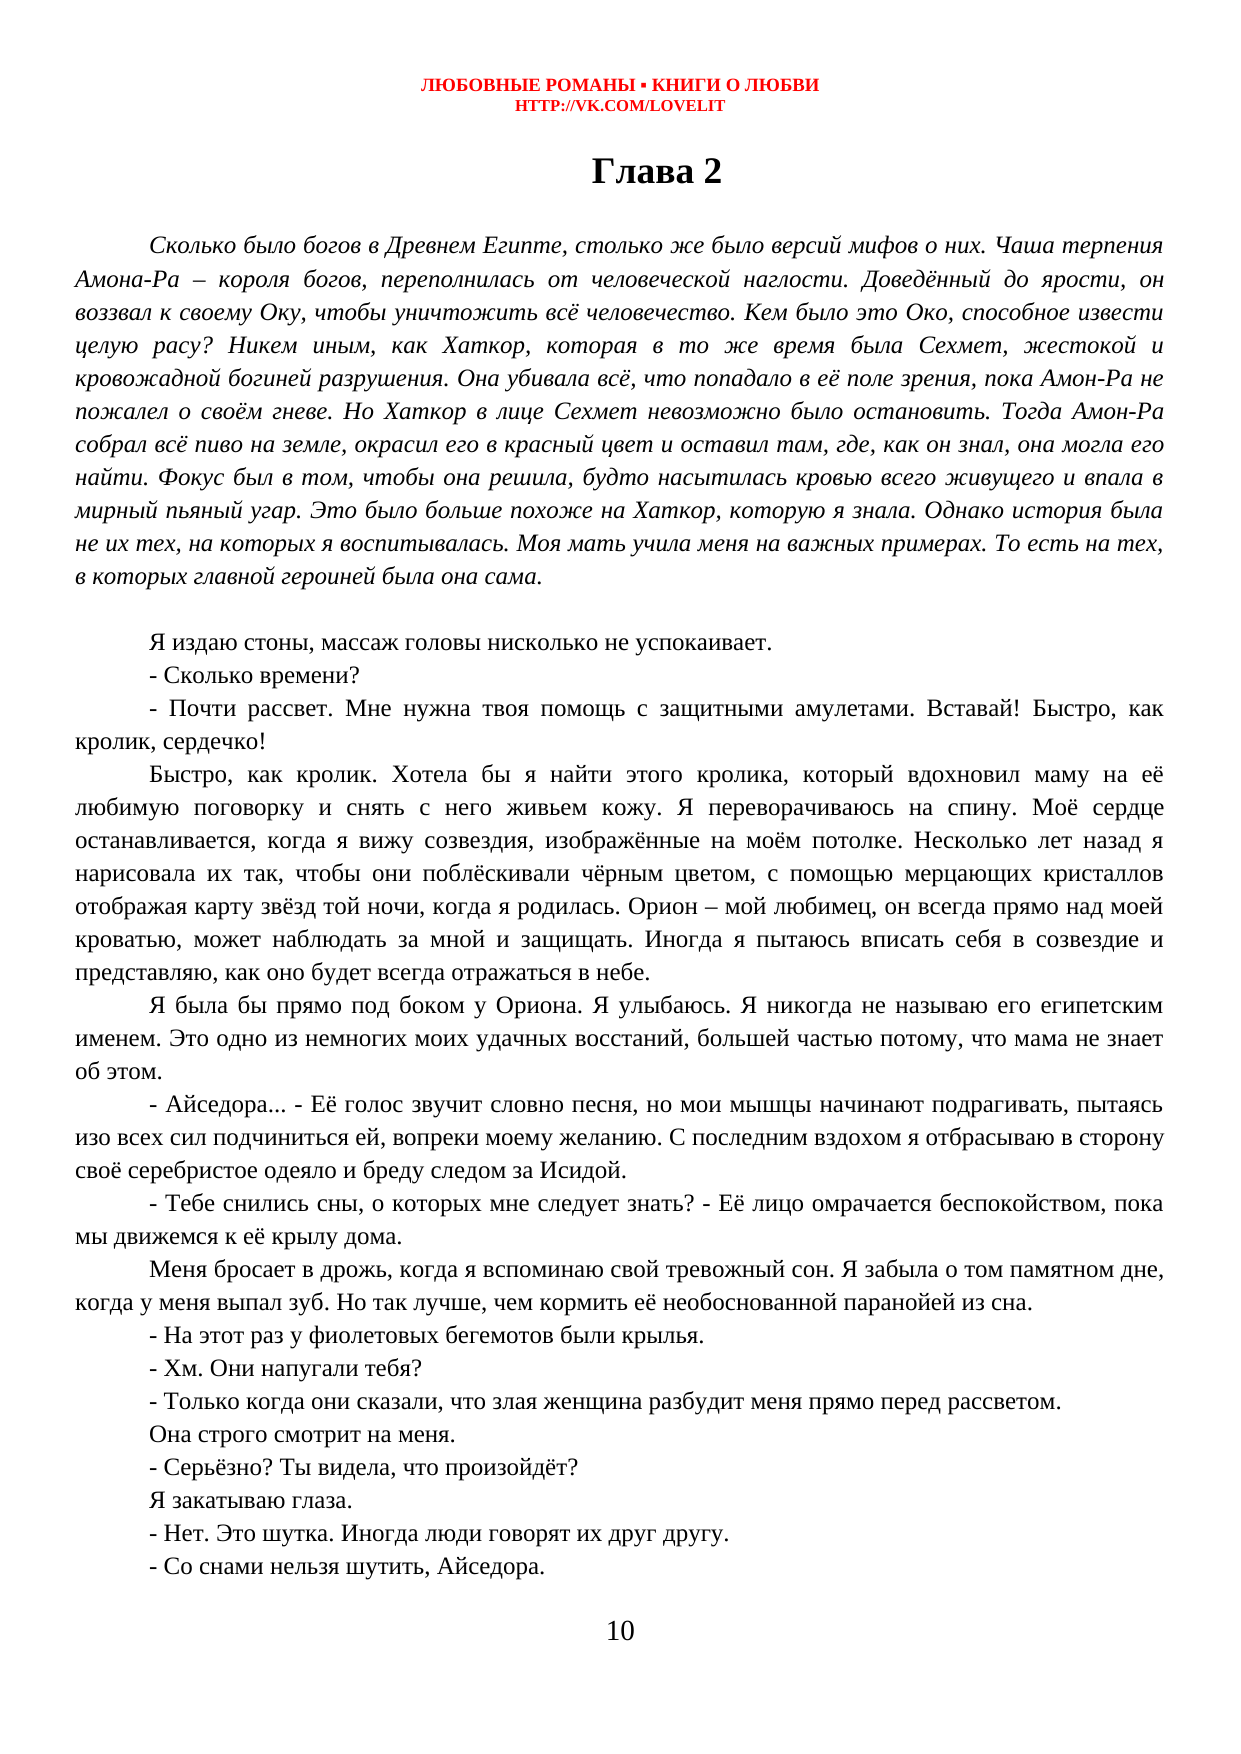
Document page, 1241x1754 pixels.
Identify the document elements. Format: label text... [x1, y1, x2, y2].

text - Серьёзно? Ты видела, что произойдёт? [75, 1452, 1165, 1481]
text - Айседора... - Её голос звучит словно песня, но мои мышцы начинают подрагивать, пытаясь изо всех сил подчиниться ей, вопреки моему желанию. С последним вздохом я отбрасываю в сторону своё серебристое одеяло и бреду следом за Исидой. [75, 1089, 1165, 1184]
text - На этот раз у фиолетовых бегемотов были крылья. [75, 1320, 1165, 1349]
text Сколько было богов в Древнем Египте, столько же было версий мифов о них. Чаша терпения Амона-Ра – короля богов, переполнилась от человеческой наглости. Доведённый до ярости, он воззвал к своему Оку, чтобы уничтожить всё человечество. Кем было это Око, способное извести целую расу? Никем иным, как Хаткор, которая в то же время была Сехмет, жестокой и кровожадной богиней разрушения. Она убивала всё, что попадало в её поле зрения, пока Амон-Ра не пожалел о своём гневе. Но Хаткор в лице Сехмет невозможно было остановить. Тогда Амон-Ра собрал всё пиво на земле, окрасил его в красный цвет и оставил там, где, как он знал, она могла его найти. Фокус был в том, чтобы она решила, будто насытилась кровью всего живущего и впала в мирный пьяный угар. Это было больше похоже на Хаткор, которую я знала. Однако история была не их тех, на которых я воспитывалась. Моя мать учила меня на важных примерах. То есть на тех, в которых главной героиней была она сама. [75, 231, 1165, 589]
text Глава 2 [75, 148, 1165, 191]
text Меня бросает в дрожь, когда я вспоминаю свой тревожный сон. Я забыла о том памятном дне, когда у меня выпал зуб. Но так лучше, чем кормить её необоснованной паранойей из сна. [75, 1254, 1165, 1316]
text - Со снами нельзя шутить, Айседора. [75, 1551, 1165, 1580]
text - Нет. Это шутка. Иногда люди говорят их друг другу. [75, 1518, 1165, 1547]
text - Только когда они сказали, что злая женщина разбудит меня прямо перед рассветом. [75, 1386, 1165, 1415]
text Я была бы прямо под боком у Ориона. Я улыбаюсь. Я никогда не называю его египетским именем. Это одно из немногих моих удачных восстаний, большей частью потому, что мама не знает об этом. [75, 990, 1165, 1085]
text - Почти рассвет. Мне нужна твоя помощь с защитными амулетами. Вставай! Быстро, как кролик, сердечко! [75, 693, 1165, 755]
text Она строго смотрит на меня. [75, 1419, 1165, 1448]
text - Хм. Они напугали тебя? [75, 1353, 1165, 1382]
text Я издаю стоны, массаж головы нисколько не успокаивает. [75, 627, 1165, 656]
text - Тебе снились сны, о которых мне следует знать? - Её лицо омрачается беспокойством, пока мы движемся к её крылу дома. [75, 1188, 1165, 1250]
text - Сколько времени? [75, 660, 1165, 689]
text Я закатываю глаза. [75, 1485, 1165, 1514]
text Быстро, как кролик. Хотела бы я найти этого кролика, который вдохновил маму на её любимую поговорку и снять с него живьем кожу. Я переворачиваюсь на спину. Моё сердце останавливается, когда я вижу созвездия, изображённые на моём потолке. Несколько лет назад я нарисовала их так, чтобы они поблёскивали чёрным цветом, с помощью мерцающих кристаллов отображая карту звёзд той ночи, когда я родилась. Орион – мой любимец, он всегда прямо над моей кроватью, может наблюдать за мной и защищать. Иногда я пытаюсь вписать себя в созвездие и представляю, как оно будет всегда отражаться в небе. [75, 759, 1165, 986]
